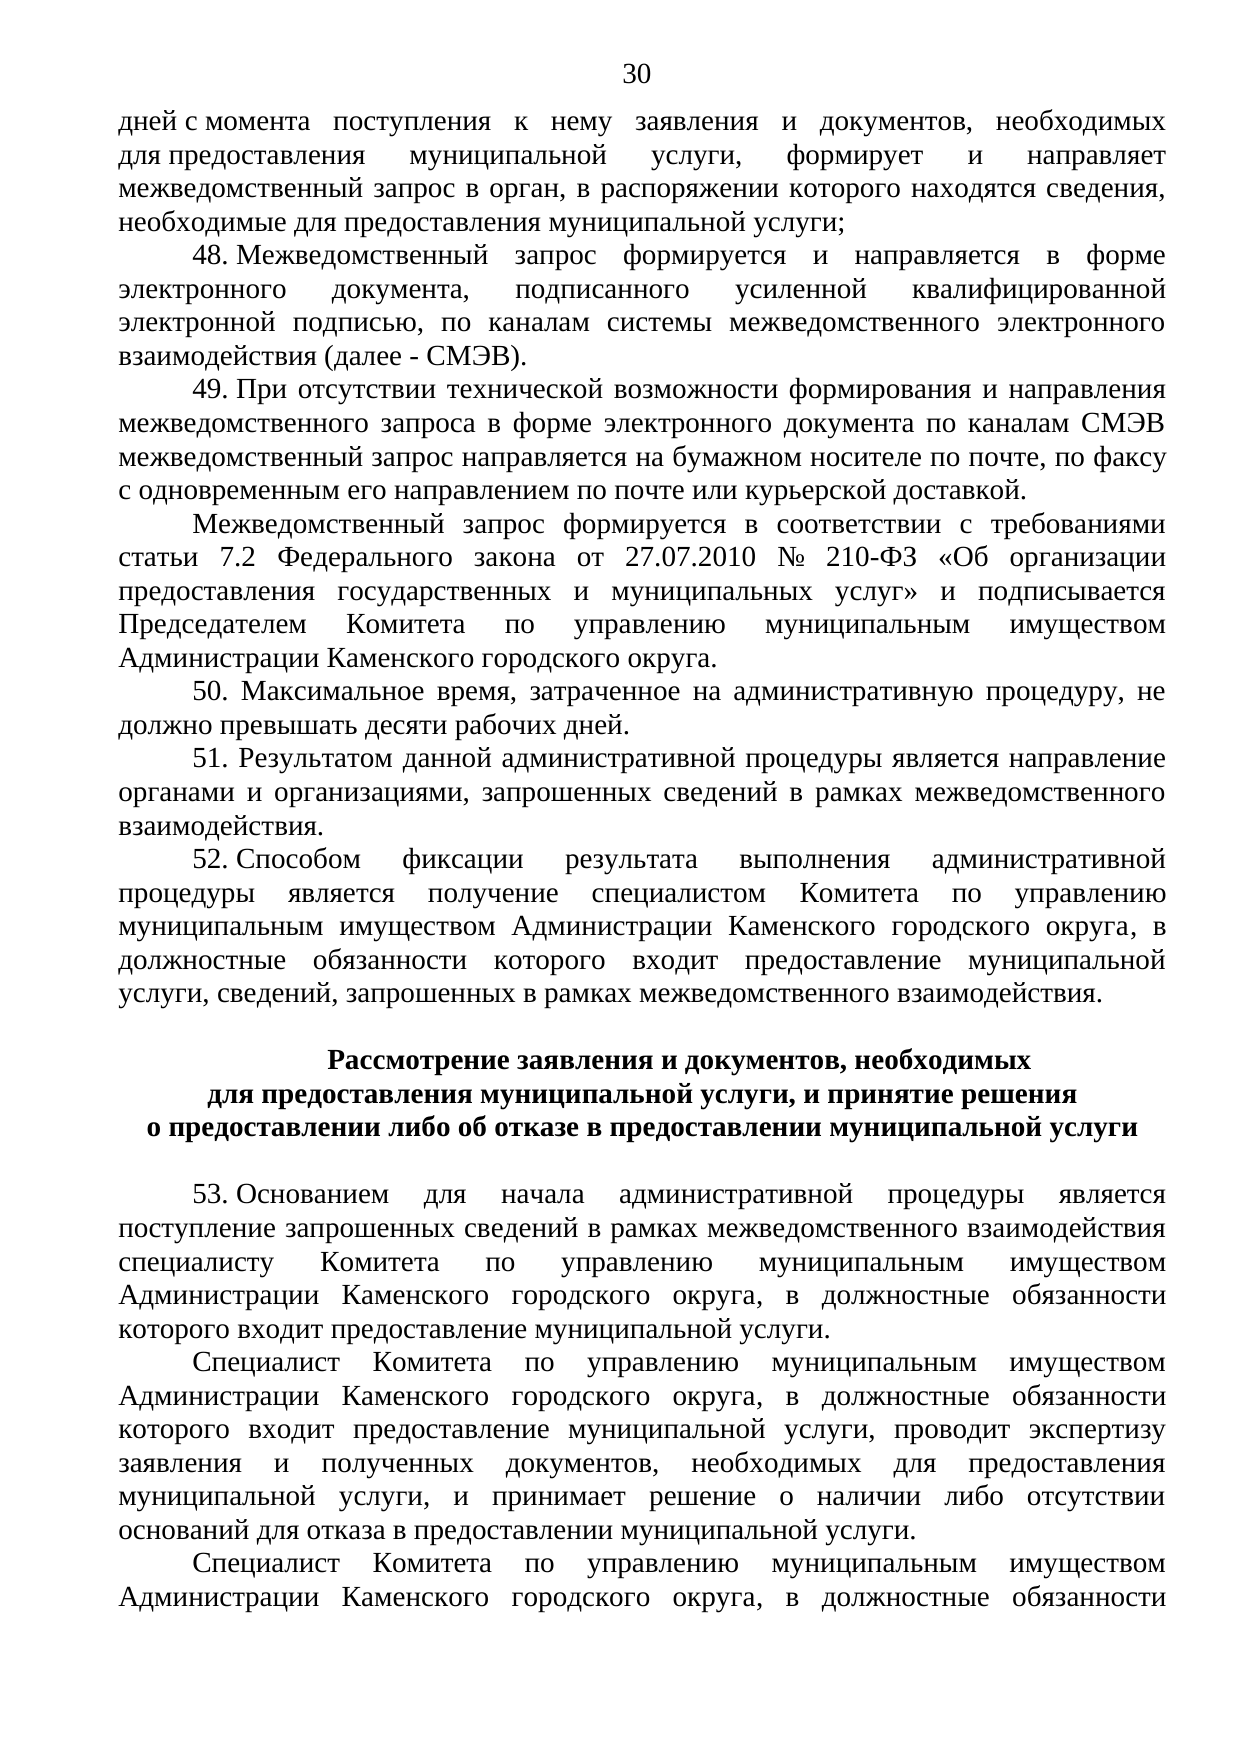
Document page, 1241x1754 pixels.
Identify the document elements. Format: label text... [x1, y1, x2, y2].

text 52. Способом фиксации результата выполнения административной процедуры является получение специалистом Комитета по управлению муниципальным имуществом Администрации Каменского городского округа, в должностные обязанности которого входит предоставление муниципальной услуги, сведений, запрошенных в рамках межведомственного взаимодействия. [118, 841, 1167, 1009]
text 50. Максимальное время, затраченное на административную процедуру, не должно превышать десяти рабочих дней. [118, 673, 1167, 741]
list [118, 103, 1167, 237]
text 51. Результатом данной административной процедуры является направление органами и организациями, запрошенных сведений в рамках межведомственного взаимодействия. [118, 741, 1167, 841]
text Межведомственный запрос формируется в соответствии с требованиями статьи 7.2 Федерального закона от 27.07.2010 № 210-ФЗ «Об организации предоставления государственных и муниципальных услуг» и подписывается Председателем Комитета по управлению муниципальным имуществом Администрации Каменского городского округа. [118, 506, 1167, 673]
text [118, 1546, 1167, 1613]
list 48. Межведомственный запрос формируется и направляется в форме электронного документа, подписанного усиленной квалифицированной электронной подписью, по каналам системы межведомственного электронного взаимодействия (далее - СМЭВ). [118, 237, 1167, 372]
text 49. При отсутствии технической возможности формирования и направления межведомственного запроса в форме электронного документа по каналам СМЭВ межведомственный запрос направляется на бумажном носителе по почте, по факсу с одновременным его направлением по почте или курьерской доставкой. [118, 372, 1167, 506]
text Специалист Комитета по управлению муниципальным имуществом Администрации Каменского городского округа, в должностные обязанности которого входит предоставление муниципальной услуги, проводит экспертизу заявления и полученных документов, необходимых для предоставления муниципальной услуги, и принимает решение о наличии либо отсутствии оснований для отказа в предоставлении муниципальной услуги. [118, 1344, 1167, 1546]
text Рассмотрение заявления и документов, необходимых для предоставления муниципальной услуги, и принятие решения о предоставлении либо об отказе в предоставлении муниципальной услуги [118, 1042, 1167, 1143]
text 53. Основанием для начала административной процедуры является поступление запрошенных сведений в рамках межведомственного взаимодействия специалисту Комитета по управлению муниципальным имуществом Администрации Каменского городского округа, в должностные обязанности которого входит предоставление муниципальной услуги. [118, 1177, 1167, 1344]
